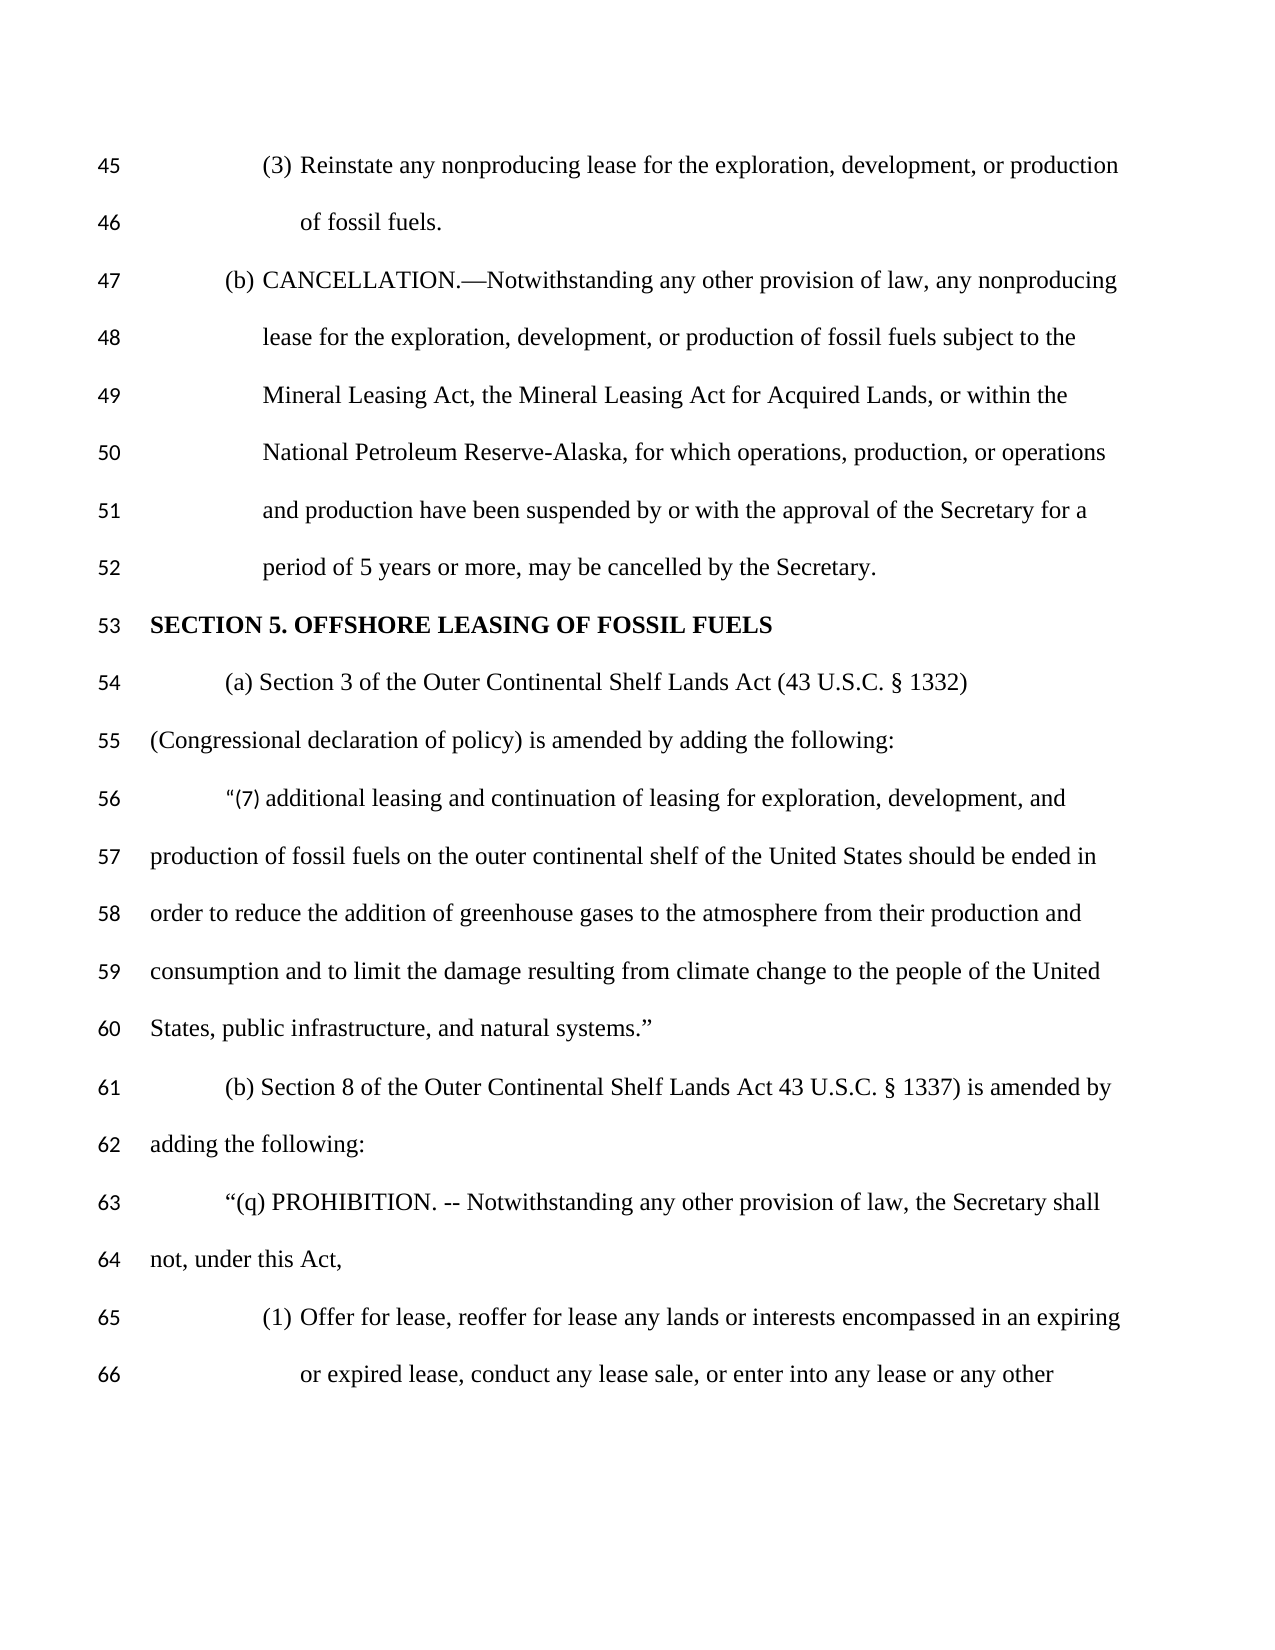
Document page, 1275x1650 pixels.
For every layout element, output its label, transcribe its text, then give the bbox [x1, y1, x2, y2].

text “(7) additional leasing and continuation of leasing for exploration, development, and production of fossil fuels on the outer continental shelf of the United States should be ended in order to reduce the addition of greenhouse gases to the atmosphere from their production and consumption and to limit the damage resulting from climate change to the people of the United States, public infrastructure, and natural systems.” [150, 783, 1125, 1042]
list CANCELLATION.—Notwithstanding any other provision of law, any nonproducing lease for the exploration, development, or production of fossil fuels subject to the Mineral Leasing Act, the Mineral Leasing Act for Acquired Lands, or within the National Petroleum Reserve-Alaska, for which operations, production, or operations and production have been suspended by or with the approval of the Secretary for a period of 5 years or more, may be cancelled by the Secretary. [225, 265, 1125, 581]
text SECTION 5. OFFSHORE LEASING OF FOSSIL FUELS [150, 610, 1125, 639]
text “(q) PROHIBITION. -- Notwithstanding any other provision of law, the Secretary shall not, under this Act, [150, 1187, 1125, 1273]
text (a) Section 3 of the Outer Continental Shelf Lands Act (43 U.S.C. § 1332) (Congressional declaration of policy) is amended by adding the following: [150, 667, 1125, 754]
list Reinstate any nonproducing lease for the exploration, development, or production of fossil fuels. [262, 150, 1125, 236]
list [262, 1302, 1125, 1388]
text (b) Section 8 of the Outer Continental Shelf Lands Act 43 U.S.C. § 1337) is amended by adding the following: [150, 1072, 1125, 1158]
